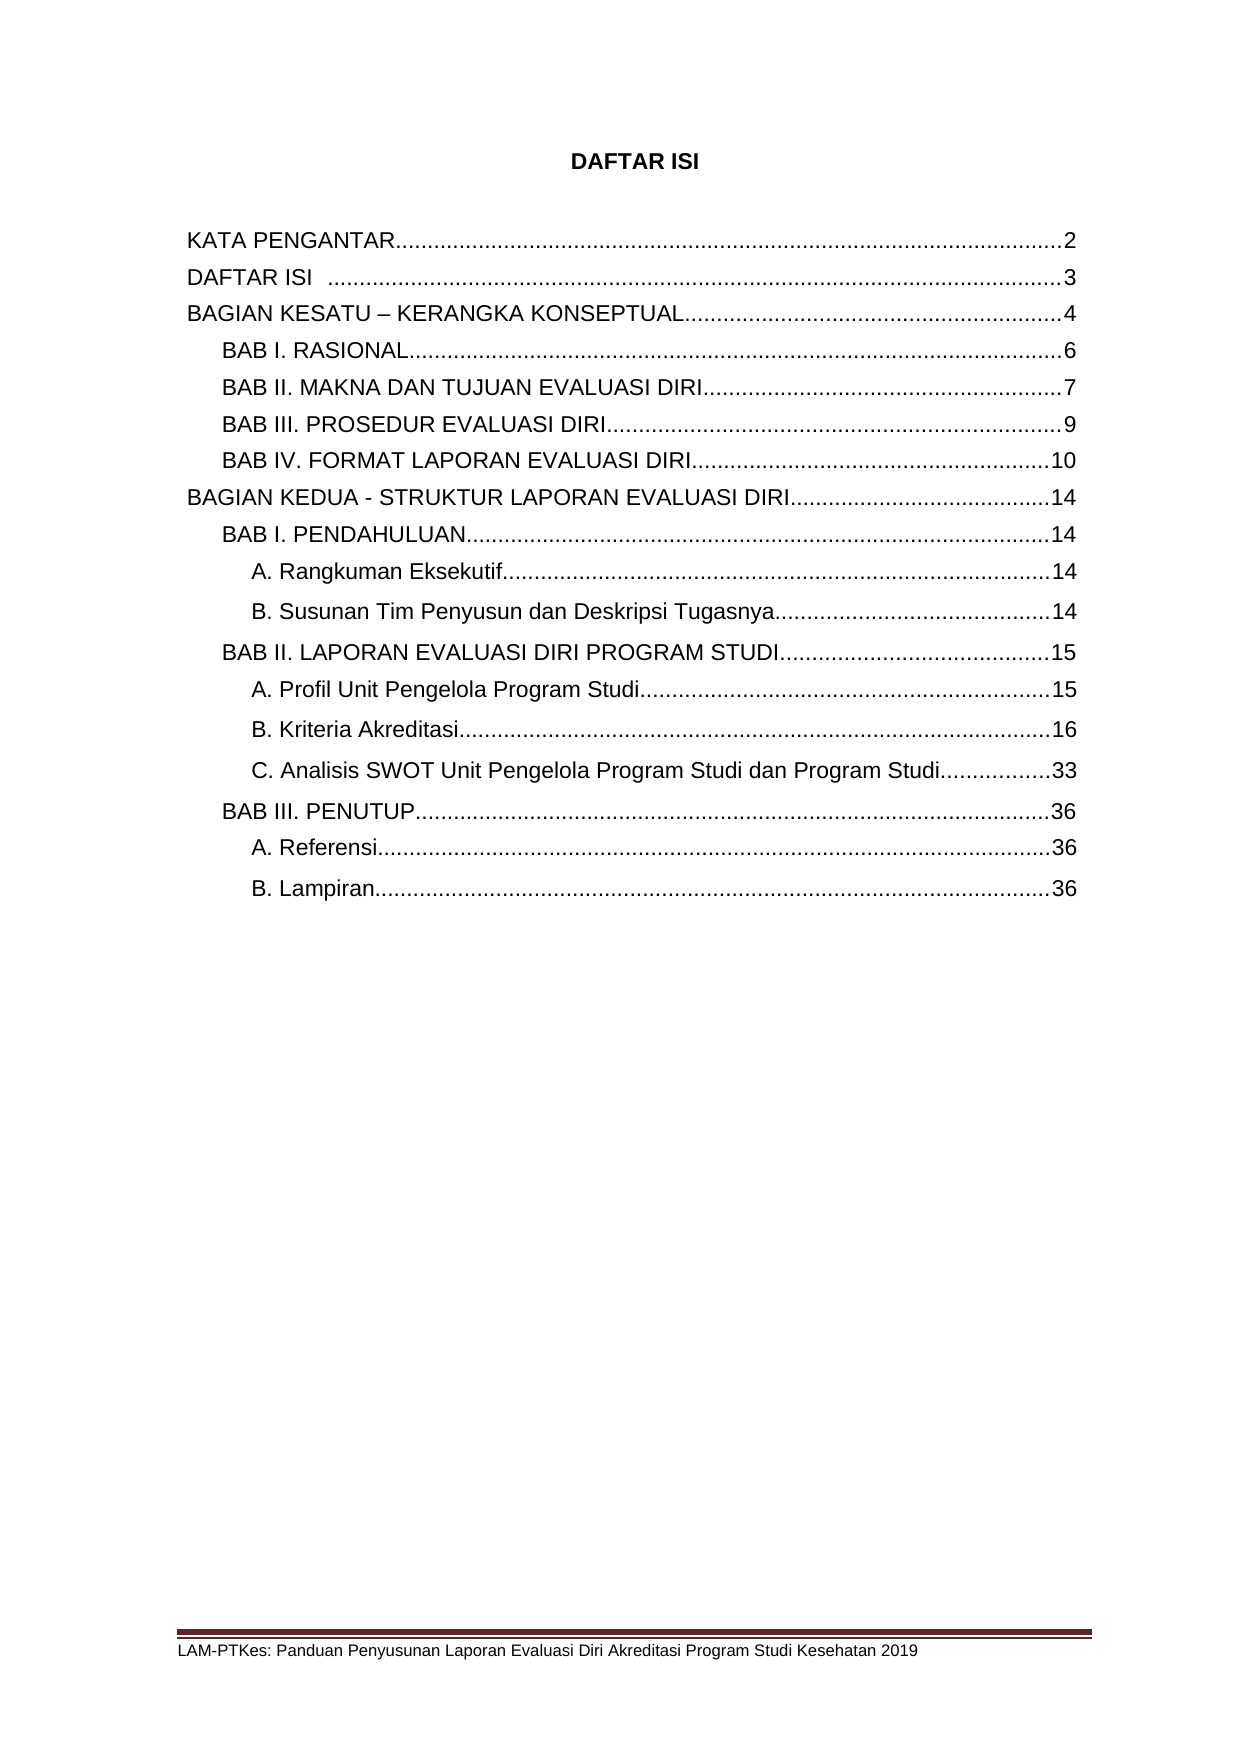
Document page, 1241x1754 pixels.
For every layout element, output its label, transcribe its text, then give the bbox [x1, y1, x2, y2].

subtitle DAFTAR ISI [177, 148, 1092, 174]
